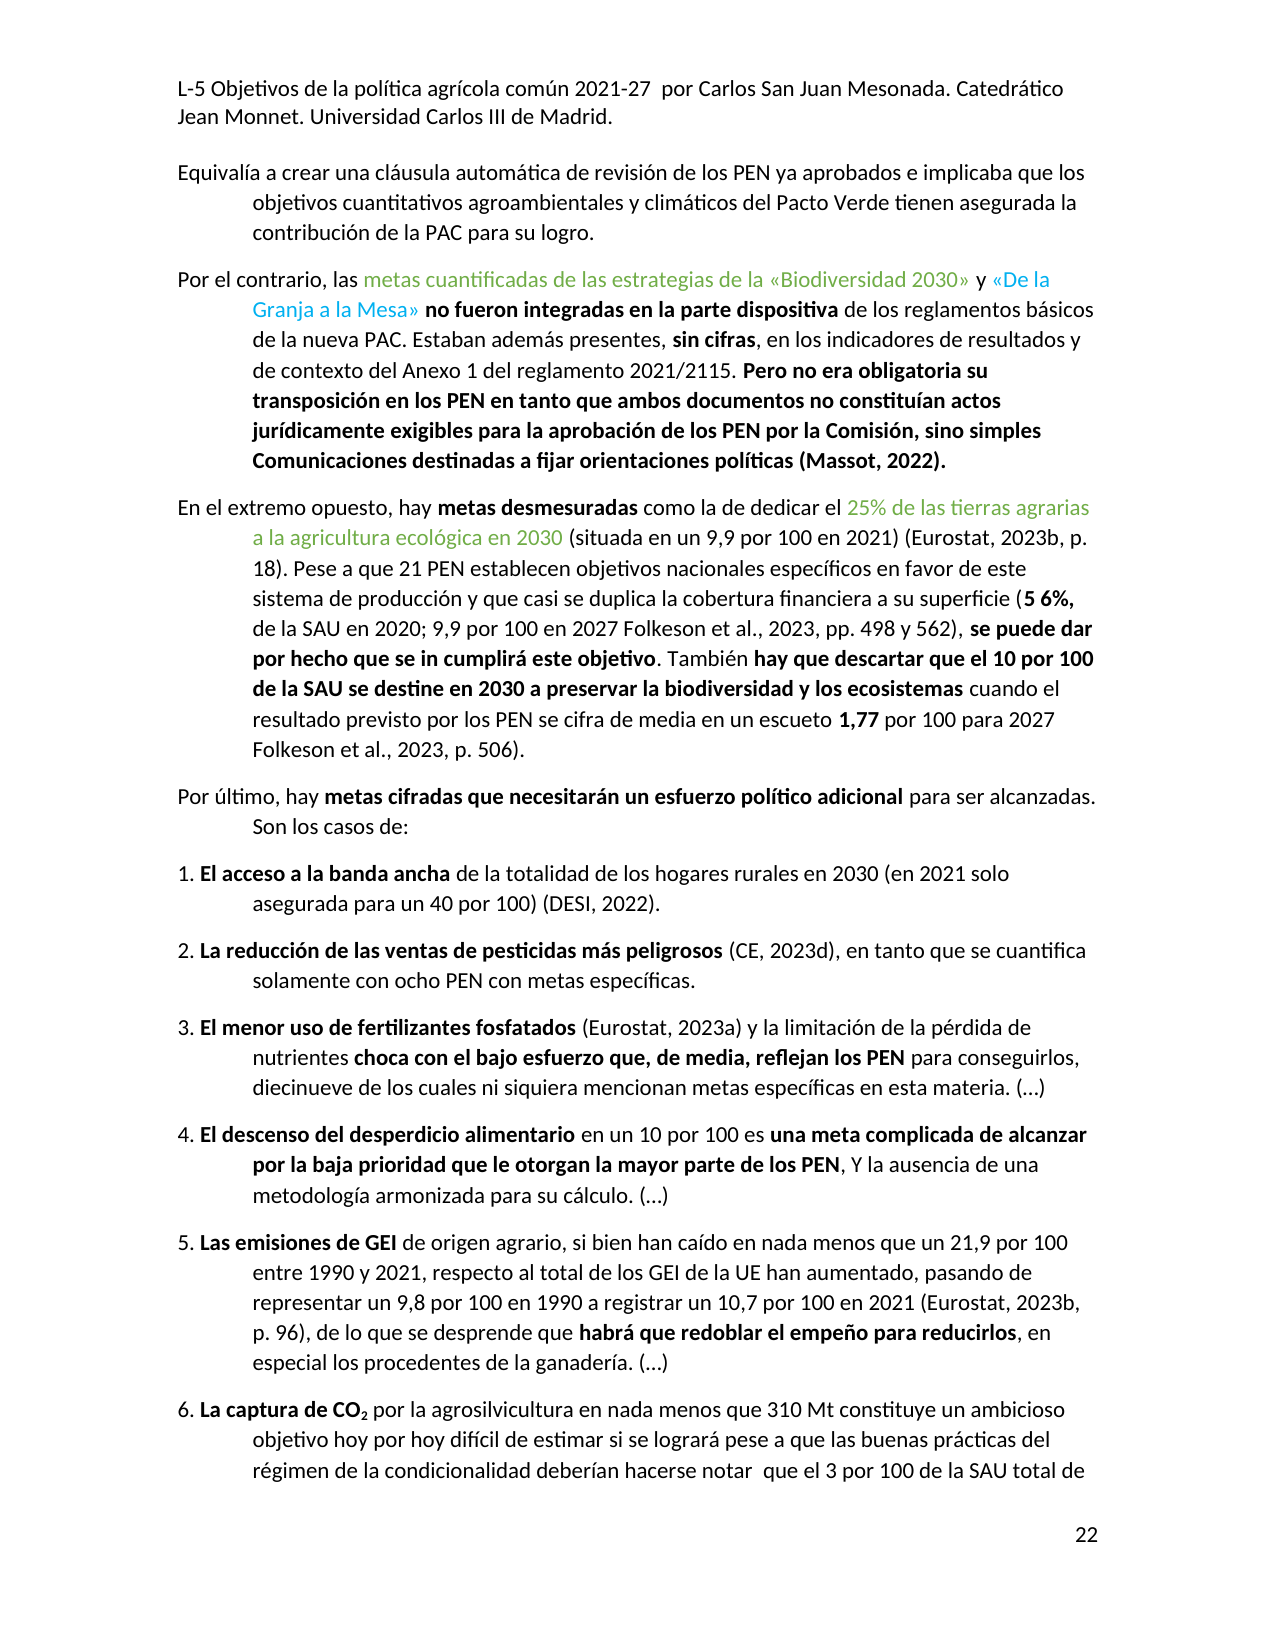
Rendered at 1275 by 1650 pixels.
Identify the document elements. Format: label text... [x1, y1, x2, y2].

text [177, 1395, 1098, 1484]
text 3. El menor uso de fertilizantes fosfatados (Eurostat, 2023a) y la limitación de la pérdida de nutrientes choca con el bajo esfuerzo que, de media, reflejan los PEN para conseguirlos, diecinueve de los cuales ni siquiera mencionan metas específicas en esta materia. (…) [177, 1013, 1098, 1101]
text 5. Las emisiones de GEI de origen agrario, si bien han caído en nada menos que un 21,9 por 100 entre 1990 y 2021, respecto al total de los GEI de la UE han aumentado, pasando de representar un 9,8 por 100 en 1990 a registrar un 10,7 por 100 en 2021 (Eurostat, 2023b, p. 96), de lo que se desprende que habrá que redoblar el empeño para reducirlos, en especial los procedentes de la ganadería. (…) [177, 1228, 1098, 1376]
text Equivalía a crear una cláusula automática de revisión de los PEN ya aprobados e implicaba que los objetivos cuantitativos agroambientales y climáticos del Pacto Verde tienen asegurada la contribución de la PAC para su logro. [177, 158, 1098, 246]
text Por el contrario, las metas cuantificadas de las estrategias de la «Biodiversidad 2030» y «De la Granja a la Mesa» no fueron integradas en la parte dispositiva de los reglamentos básicos de la nueva PAC. Estaban además presentes, sin cifras, en los indicadores de resultados y de contexto del Anexo 1 del reglamento 2021/2115. Pero no era obligatoria su transposición en los PEN en tanto que ambos documentos no constituían actos jurídicamente exigibles para la aprobación de los PEN por la Comisión, sino simples Comunicaciones destinadas a fijar orientaciones políticas (Massot, 2022). [177, 265, 1098, 474]
text 4. El descenso del desperdicio alimentario en un 10 por 100 es una meta complicada de alcanzar por la baja prioridad que le otorgan la mayor parte de los PEN, Y la ausencia de una metodología armonizada para su cálculo. (…) [177, 1120, 1098, 1209]
text 2. La reducción de las ventas de pesticidas más peligrosos (CE, 2023d), en tanto que se cuantifica solamente con ocho PEN con metas específicas. [177, 936, 1098, 994]
text Por último, hay metas cifradas que necesitarán un esfuerzo político adicional para ser alcanzadas. Son los casos de: [177, 782, 1098, 840]
text 1. El acceso a la banda ancha de la totalidad de los hogares rurales en 2030 (en 2021 solo asegurada para un 40 por 100) (DESI, 2022). [177, 859, 1098, 917]
text En el extremo opuesto, hay metas desmesuradas como la de dedicar el 25% de las tierras agrarias a la agricultura ecológica en 2030 (situada en un 9,9 por 100 en 2021) (Eurostat, 2023b, p. 18). Pese a que 21 PEN establecen objetivos nacionales específicos en favor de este sistema de producción y que casi se duplica la cobertura financiera a su superficie (5 6%, de la SAU en 2020; 9,9 por 100 en 2027 Folkeson et al., 2023, pp. 498 y 562), se puede dar por hecho que se in cumplirá este objetivo. También hay que descartar que el 10 por 100 de la SAU se destine en 2030 a preservar la biodiversidad y los ecosistemas cuando el resultado previsto por los PEN se cifra de media en un escueto 1,77 por 100 para 2027 Folkeson et al., 2023, p. 506). [177, 493, 1098, 763]
